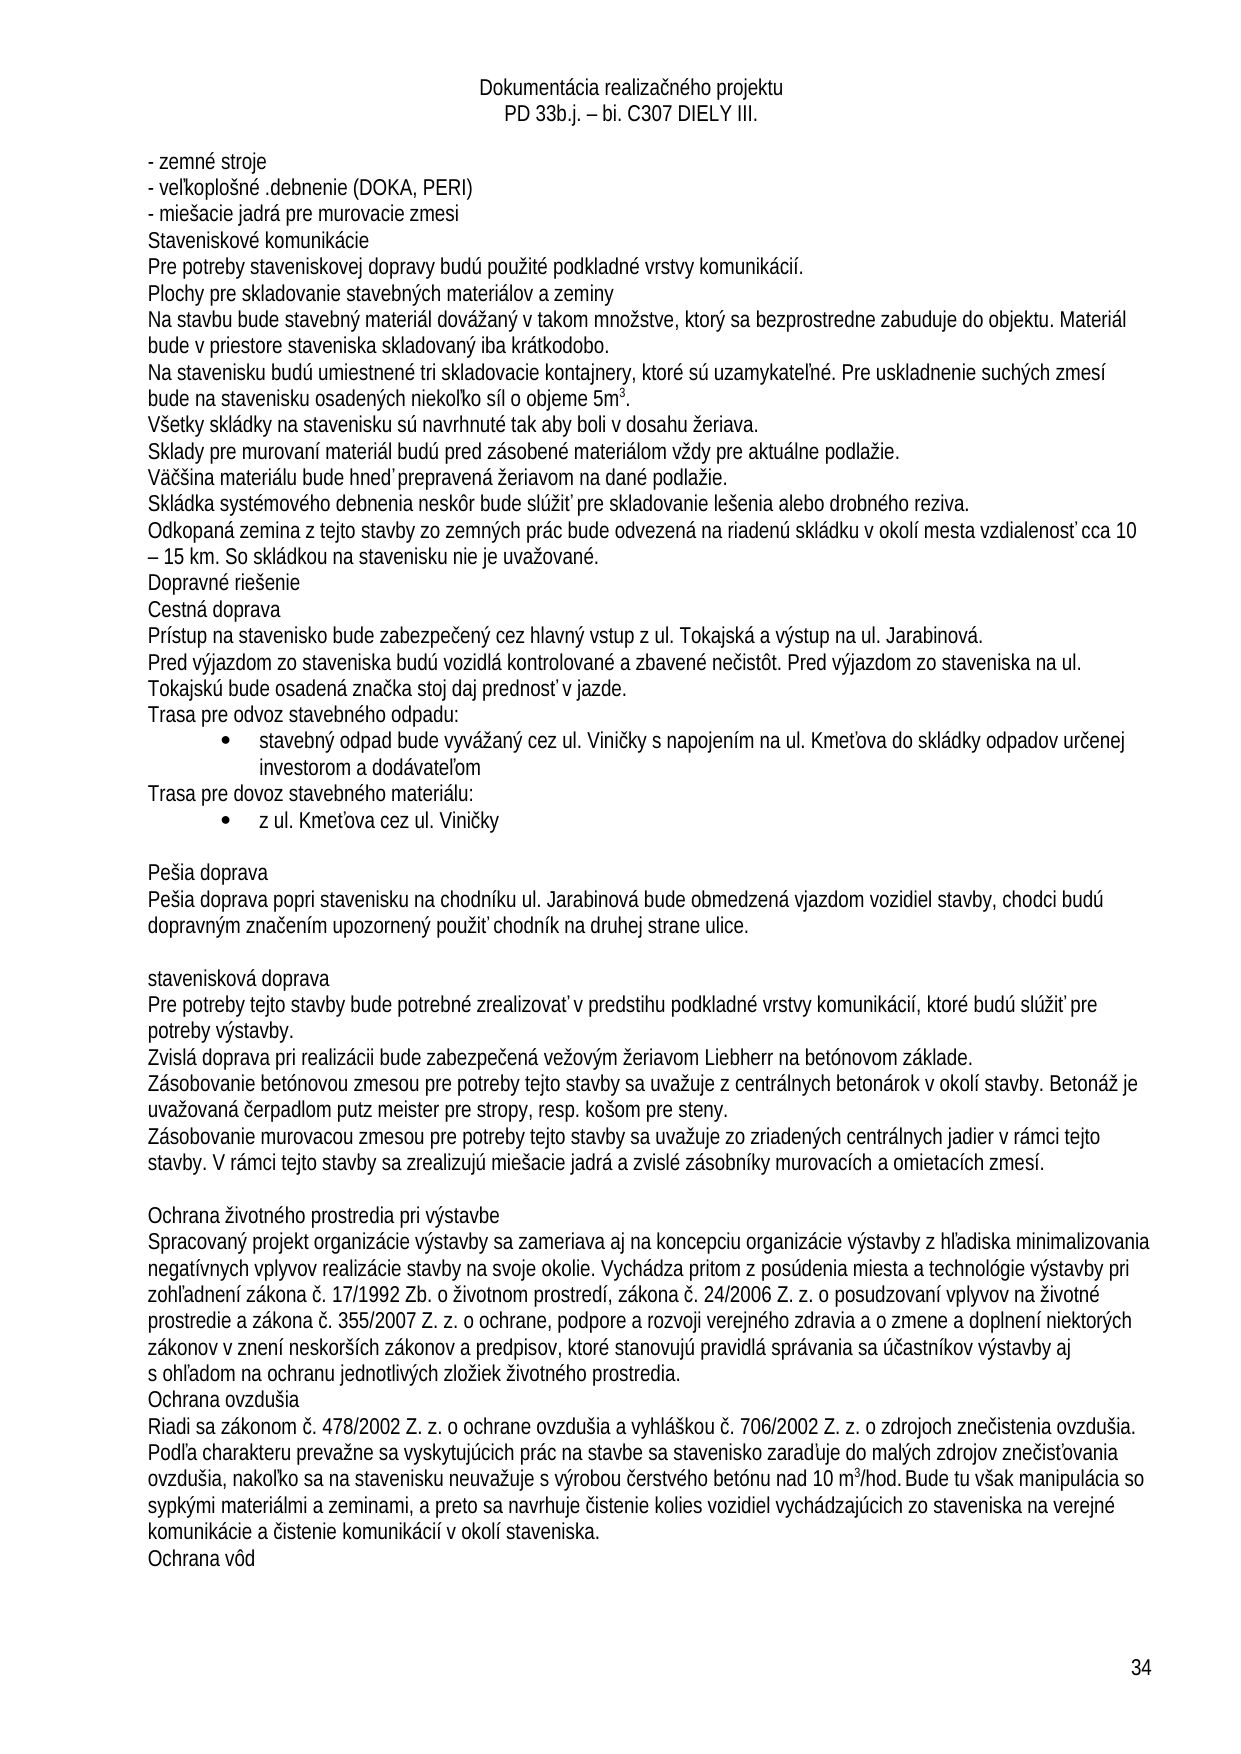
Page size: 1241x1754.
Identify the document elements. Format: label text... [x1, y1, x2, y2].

text Riadi sa zákonom č. 478/2002 Z. z. o ochrane ovzdušia a vyhláškou č. 706/2002 Z. z. o zdrojoch znečistenia ovzdušia. Podľa charakteru prevažne sa vyskytujúcich prác na stavbe sa stavenisko zaraďuje do malých zdrojov znečisťovania ovzdušia, nakoľko sa na stavenisku neuvažuje s výrobou čerstvého betónu nad 10 m3/hod. Bude tu však manipulácia so sypkými materiálmi a zeminami, a preto sa navrhuje čistenie kolies vozidiel vychádzajúcich zo staveniska na verejné komunikácie a čistenie komunikácií v okolí staveniska. [148, 1413, 1152, 1544]
text Ochrana ovzdušia [148, 1386, 1152, 1413]
list stavebný odpad bude vyvážaný cez ul. Viničky s napojením na ul. Kmeťova do skládky odpadov určenej investorom a dodávateľom [222, 727, 1152, 780]
text Cestná doprava [148, 596, 1152, 622]
text Trasa pre odvoz stavebného odpadu: [148, 701, 1152, 727]
text Zvislá doprava pri realizácii bude zabezpečená vežovým žeriavom Liebherr na betónovom základe. [148, 1044, 1152, 1070]
text Na stavenisku budú umiestnené tri skladovacie kontajnery, ktoré sú uzamykateľné. Pre uskladnenie suchých zmesí bude na stavenisku osadených niekoľko síl o objeme 5m3. [148, 358, 1152, 411]
text Zásobovanie betónovou zmesou pre potreby tejto stavby sa uvažuje z centrálnych betonárok v okolí stavby. Betonáž je uvažovaná čerpadlom putz meister pre stropy, resp. košom pre steny. [148, 1070, 1152, 1123]
text - zemné stroje [148, 148, 1152, 174]
text Dopravné riešenie [148, 569, 1152, 596]
text Väčšina materiálu bude hneď prepravená žeriavom na dané podlažie. [148, 464, 1152, 490]
text Pre potreby tejto stavby bude potrebné zrealizovať v predstihu podkladné vrstvy komunikácií, ktoré budú slúžiť pre potreby výstavby. [148, 991, 1152, 1044]
text Pred výjazdom zo staveniska budú vozidlá kontrolované a zbavené nečistôt. Pred výjazdom zo staveniska na ul. Tokajskú bude osadená značka stoj daj prednosť v jazde. [148, 648, 1152, 701]
text Staveniskové komunikácie [148, 227, 1152, 253]
text Všetky skládky na stavenisku sú navrhnuté tak aby boli v dosahu žeriava. [148, 411, 1152, 438]
text Spracovaný projekt organizácie výstavby sa zameriava aj na koncepciu organizácie výstavby z hľadiska minimalizovania negatívnych vplyvov realizácie stavby na svoje okolie. Vychádza pritom z posúdenia miesta a technológie výstavby pri zohľadnení zákona č. 17/1992 Zb. o životnom prostredí, zákona č. 24/2006 Z. z. o posudzovaní vplyvov na životné prostredie a zákona č. 355/2007 Z. z. o ochrane, podpore a rozvoji verejného zdravia a o zmene a doplnení niektorých zákonov v znení neskorších zákonov a predpisov, ktoré stanovujú pravidlá správania sa účastníkov výstavby aj s ohľadom na ochranu jednotlivých zložiek životného prostredia. [148, 1228, 1152, 1386]
text Na stavbu bude stavebný materiál dovážaný v takom množstve, ktorý sa bezprostredne zabuduje do objektu. Materiál bude v priestore staveniska skladovaný iba krátkodobo. [148, 306, 1152, 358]
text Pre potreby staveniskovej dopravy budú použité podkladné vrstvy komunikácií. [148, 253, 1152, 279]
text Ochrana vôd [148, 1544, 1152, 1571]
text stavenisková doprava [148, 965, 1152, 991]
text - veľkoplošné .debnenie (DOKA, PERI) [148, 174, 1152, 200]
text Sklady pre murovaní materiál budú pred zásobené materiálom vždy pre aktuálne podlažie. [148, 438, 1152, 464]
text Prístup na stavenisko bude zabezpečený cez hlavný vstup z ul. Tokajská a výstup na ul. Jarabinová. [148, 622, 1152, 648]
text Ochrana životného prostredia pri výstavbe [148, 1202, 1152, 1228]
text - miešacie jadrá pre murovacie zmesi [148, 200, 1152, 227]
text Odkopaná zemina z tejto stavby zo zemných prác bude odvezená na riadenú skládku v okolí mesta vzdialenosť cca 10 – 15 km. So skládkou na stavenisku nie je uvažované. [148, 517, 1152, 569]
list z ul. Kmeťova cez ul. Viničky [222, 807, 1152, 833]
text Pešia doprava popri stavenisku na chodníku ul. Jarabinová bude obmedzená vjazdom vozidiel stavby, chodci budú dopravným značením upozornený použiť chodník na druhej strane ulice. [148, 886, 1152, 938]
text Skládka systémového debnenia neskôr bude slúžiť pre skladovanie lešenia alebo drobného reziva. [148, 490, 1152, 517]
text Plochy pre skladovanie stavebných materiálov a zeminy [148, 279, 1152, 306]
text Zásobovanie murovacou zmesou pre potreby tejto stavby sa uvažuje zo zriadených centrálnych jadier v rámci tejto stavby. V rámci tejto stavby sa zrealizujú miešacie jadrá a zvislé zásobníky murovacích a omietacích zmesí. [148, 1123, 1152, 1176]
text Pešia doprava [148, 859, 1152, 886]
text Trasa pre dovoz stavebného materiálu: [148, 780, 1152, 807]
